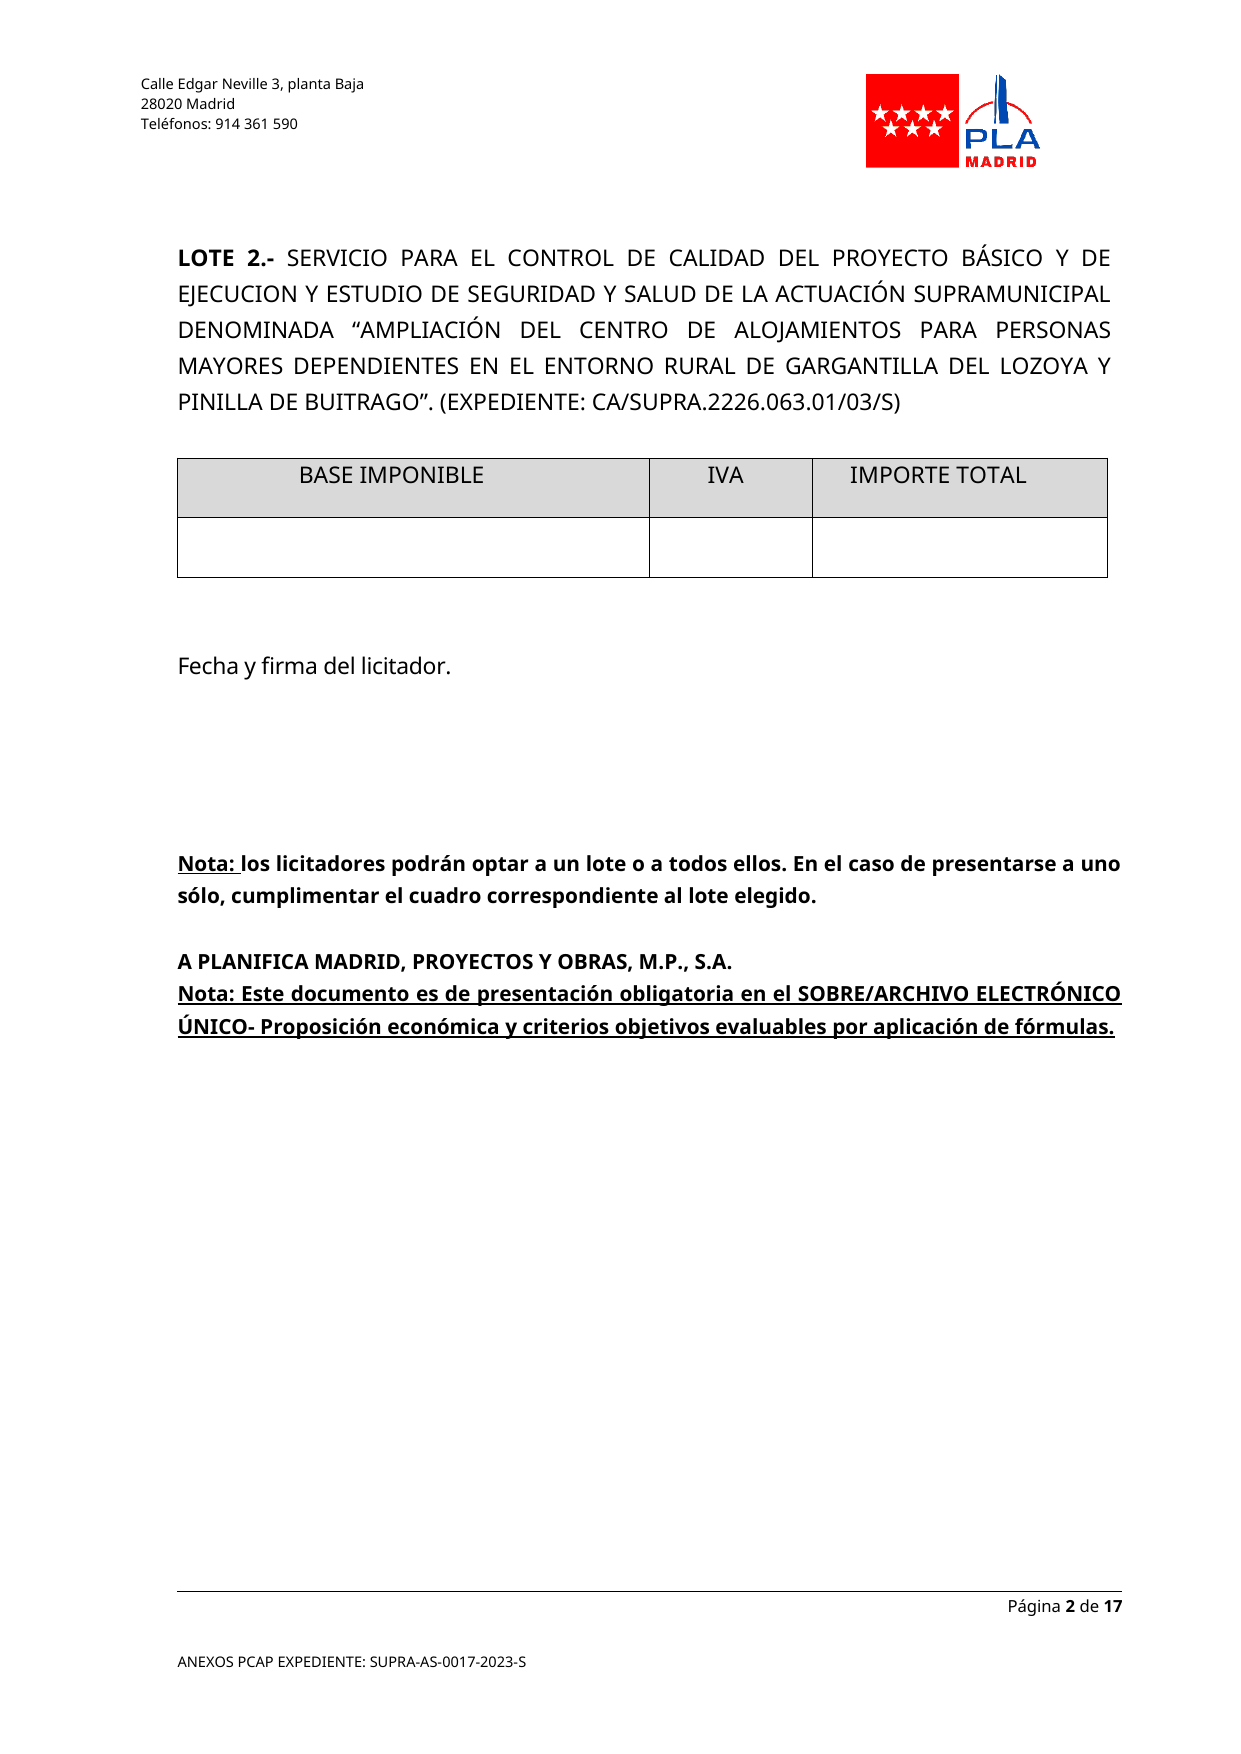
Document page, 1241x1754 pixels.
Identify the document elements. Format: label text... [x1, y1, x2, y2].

text Nota: Este documento es de presentación obligatoria en el SOBRE/ARCHIVO ELECTRÓNICO ÚNICO- Proposición económica y criterios objetivos evaluables por aplicación de fórmulas. [177, 1004, 1122, 1040]
text A PLANIFICA MADRID, PROYECTOS Y OBRAS, M.P., S.A. [177, 947, 1122, 975]
table_cell [178, 518, 649, 577]
text Fecha y firma del licitador. [177, 650, 1122, 681]
text LOTE 2.- SERVICIO PARA EL CONTROL DE CALIDAD DEL PROYECTO BÁSICO Y DE EJECUCION Y ESTUDIO DE SEGURIDAD Y SALUD DE LA ACTUACIÓN SUPRAMUNICIPAL DENOMINADA “AMPLIACIÓN DEL CENTRO DE ALOJAMIENTOS PARA PERSONAS MAYORES DEPENDIENTES EN EL ENTORNO RURAL DE GARGANTILLA DEL LOZOYA Y PINILLA DE BUITRAGO”. (EXPEDIENTE: CA/SUPRA.2226.063.01/03/S) [177, 242, 1112, 417]
picture [865, 73, 1042, 168]
table_cell [813, 518, 1107, 577]
text Nota: los licitadores podrán optar a un lote o a todos ellos. En el caso de presentarse a uno sólo, cumplimentar el cuadro correspondiente al lote elegido. [177, 849, 1122, 910]
table_header IVA [650, 459, 812, 517]
table_header BASE IMPONIBLE [178, 459, 649, 517]
text Nota: Este documento es de presentación obligatoria en el SOBRE/ARCHIVO ELECTRÓNICO ÚNICO- Proposición económica y criterios objetivos evaluables por aplicación de fórmulas. [177, 979, 1122, 1003]
table_header IMPORTE TOTAL [813, 459, 1107, 517]
table_cell [650, 518, 812, 577]
